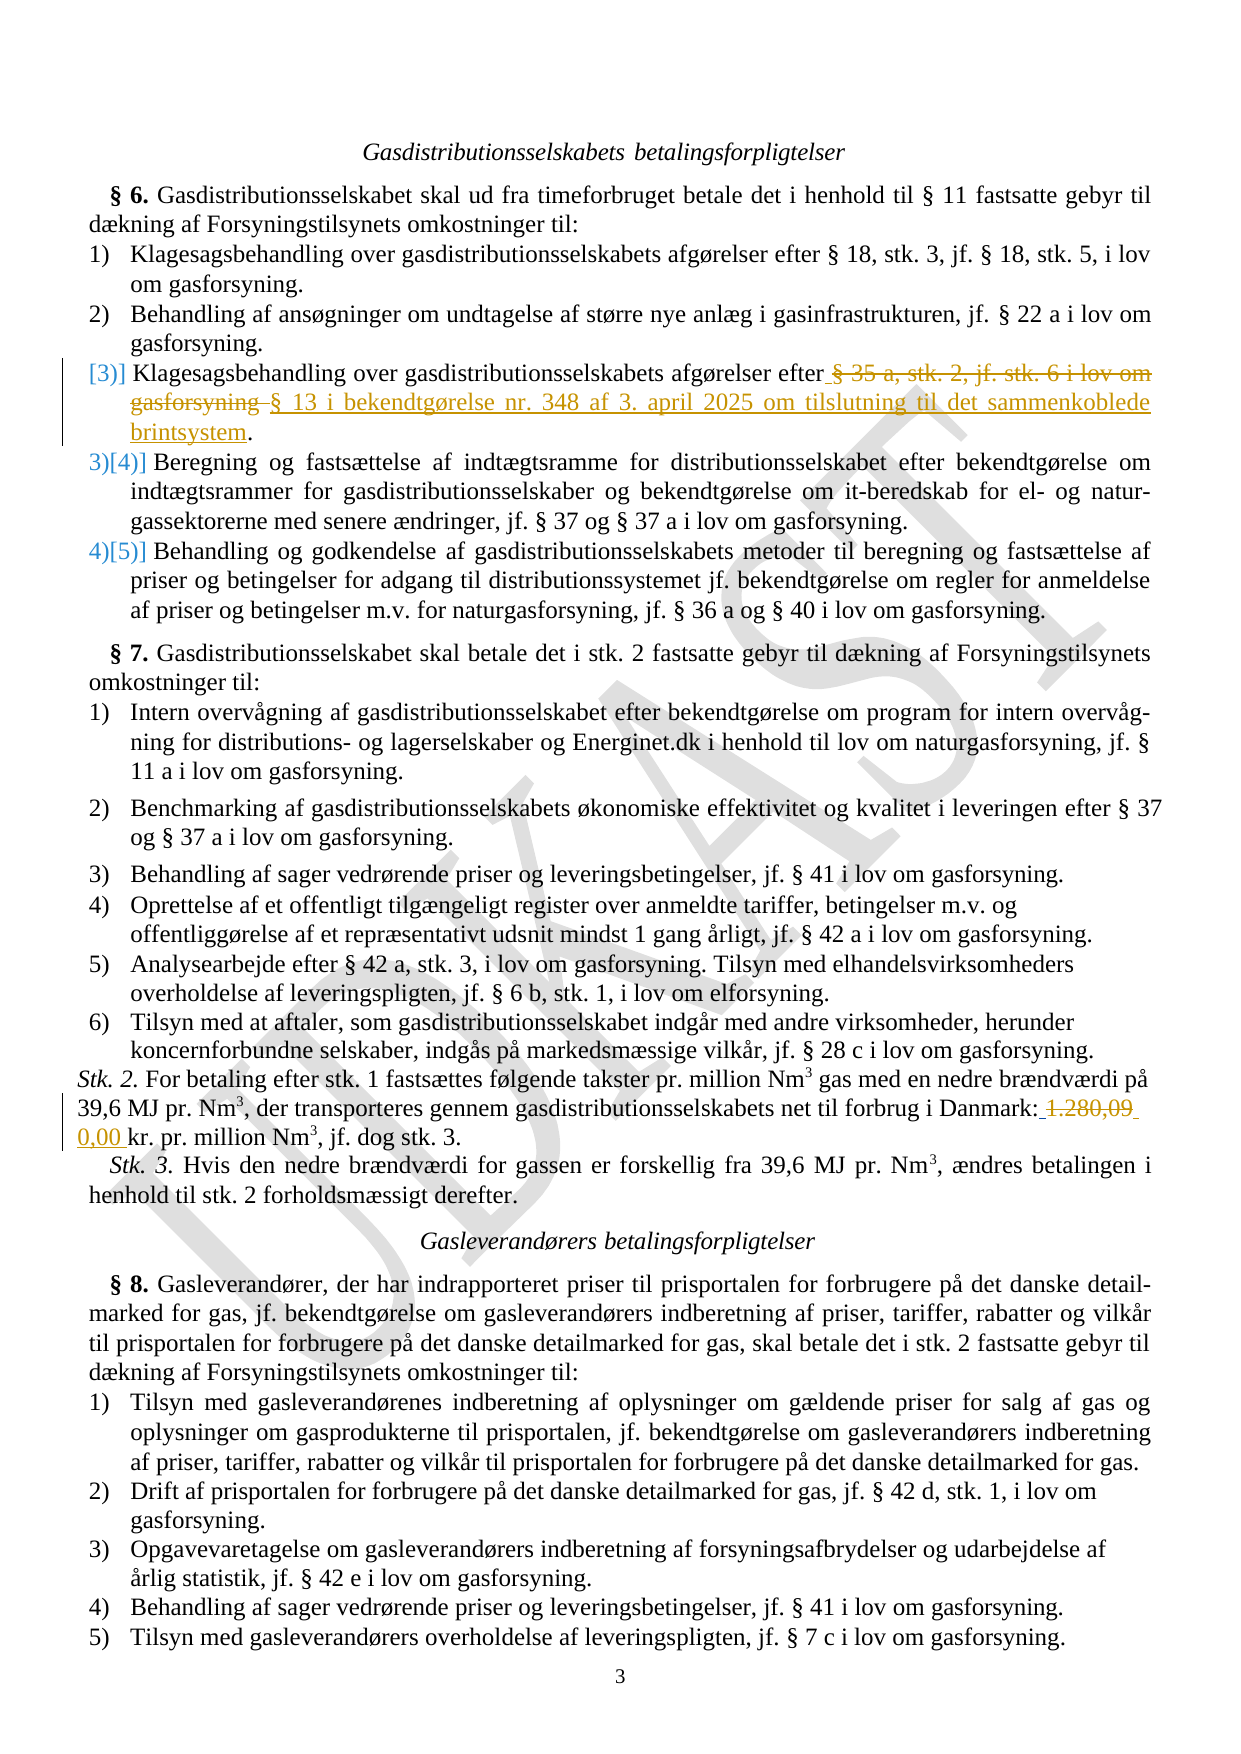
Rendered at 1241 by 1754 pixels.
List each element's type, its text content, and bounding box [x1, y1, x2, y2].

list Opgavevaretagelse om gasleverandørers indberetning af forsyningsafbrydelser og udarbejdelse af årlig statistik, jf. § 42 e i lov om gasforsyning. [88, 1534, 1152, 1592]
list Behandling af sager vedrørende priser og leveringsbetingelser, jf. § 41 i lov om gasforsyning. [88, 859, 1163, 888]
text § 7. Gasdistributionsselskabet skal betale det i stk. 2 fastsatte gebyr til dækning af Forsyningstilsynets omkostninger til: [88, 638, 1152, 696]
list Oprettelse af et offentligt tilgængeligt register over anmeldte tariffer, betingelser m.v. og offentliggørelse af et repræsentativt udsnit mindst 1 gang årligt, jf. § 42 a i lov om gasforsyning. [88, 890, 1152, 948]
text Stk. 3. Hvis den nedre brændværdi for gassen er forskellig fra 39,6 MJ pr. Nm3, ændres betalingen i henhold til stk. 2 forholdsmæssigt derefter. [88, 1151, 1152, 1209]
list Behandling af ansøgninger om undtagelse af større nye anlæg i gasinfrastrukturen, jf. § 22 a i lov om gasforsyning. [88, 299, 1152, 357]
list Behandling af sager vedrørende priser og leveringsbetingelser, jf. § 41 i lov om gasforsyning. [88, 1592, 1163, 1621]
list Klagesagsbehandling over gasdistributionsselskabets afgørelser efter. [88, 358, 1152, 446]
text Gasleverandørers betalingsforpligtelser [419, 1226, 1163, 1255]
list Beregning og fastsættelse af indtægtsramme for distributionsselskabet efter bekendtgørelse om indtægtsrammer for gasdistributionsselskaber og bekendtgørelse om it-beredskab for el- og natur- gassektorerne med senere ændringer, jf. § 37 og § 37 a i lov om gasforsyning. [88, 447, 1152, 535]
list Behandling og godkendelse af gasdistributionsselskabets metoder til beregning og fastsættelse af priser og betingelser for adgang til distributionssystemet jf. bekendtgørelse om regler for anmeldelse af priser og betingelser m.v. for naturgasforsyning, jf. § 36 a og § 40 i lov om gasforsyning. [88, 536, 1152, 624]
list Tilsyn med gasleverandørers overholdelse af leveringspligten, jf. § 7 c i lov om gasforsyning. [88, 1622, 1152, 1651]
list Klagesagsbehandling over gasdistributionsselskabets afgørelser efter § 18, stk. 3, jf. § 18, stk. 5, i lov om gasforsyning. [88, 239, 1152, 298]
list Tilsyn med gasleverandørenes indberetning af oplysninger om gældende priser for salg af gas og oplysninger om gasprodukterne til prisportalen, jf. bekendtgørelse om gasleverandørers indberetning af priser, tariffer, rabatter og vilkår til prisportalen for forbrugere på det danske detailmarked for gas. [88, 1387, 1152, 1475]
list Benchmarking af gasdistributionsselskabets økonomiske effektivitet og kvalitet i leveringen efter § 37 og § 37 a i lov om gasforsyning. [88, 793, 1163, 851]
text Gasdistributionsselskabets betalingsforpligtelser [362, 137, 1163, 166]
text Stk. 2. For betaling efter stk. 1 fastsættes følgende takster pr. million Nm3 gas med en nedre brændværdi på 39,6 MJ pr. Nm3, der transporteres gennem gasdistributionsselskabets net til forbrug i Danmark:kr. pr. million Nm3, jf. dog stk. 3. [77, 1064, 1163, 1151]
list Tilsyn med at aftaler, som gasdistributionsselskabet indgår med andre virksomheder, herunder koncernforbundne selskaber, indgås på markedsmæssige vilkår, jf. § 28 c i lov om gasforsyning. [88, 1007, 1152, 1064]
list Drift af prisportalen for forbrugere på det danske detailmarked for gas, jf. § 42 d, stk. 1, i lov om gasforsyning. [88, 1476, 1152, 1534]
text § 8. Gasleverandører, der har indrapporteret priser til prisportalen for forbrugere på det danske detail- marked for gas, jf. bekendtgørelse om gasleverandørers indberetning af priser, tariffer, rabatter og vilkår til prisportalen for forbrugere på det danske detailmarked for gas, skal betale det i stk. 2 fastsatte gebyr til dækning af Forsyningstilsynets omkostninger til: [88, 1269, 1152, 1386]
list Intern overvågning af gasdistributionsselskabet efter bekendtgørelse om program for intern overvåg- ning for distributions- og lagerselskaber og Energinet.dk i henhold til lov om naturgasforsyning, jf. § 11 a i lov om gasforsyning. [88, 697, 1152, 785]
list Analysearbejde efter § 42 a, stk. 3, i lov om gasforsyning. Tilsyn med elhandelsvirksomheders overholdelse af leveringspligten, jf. § 6 b, stk. 1, i lov om elforsyning. [88, 949, 1152, 1007]
text § 6. Gasdistributionsselskabet skal ud fra timeforbruget betale det i henhold til § 11 fastsatte gebyr til dækning af Forsyningstilsynets omkostninger til: [88, 180, 1152, 238]
